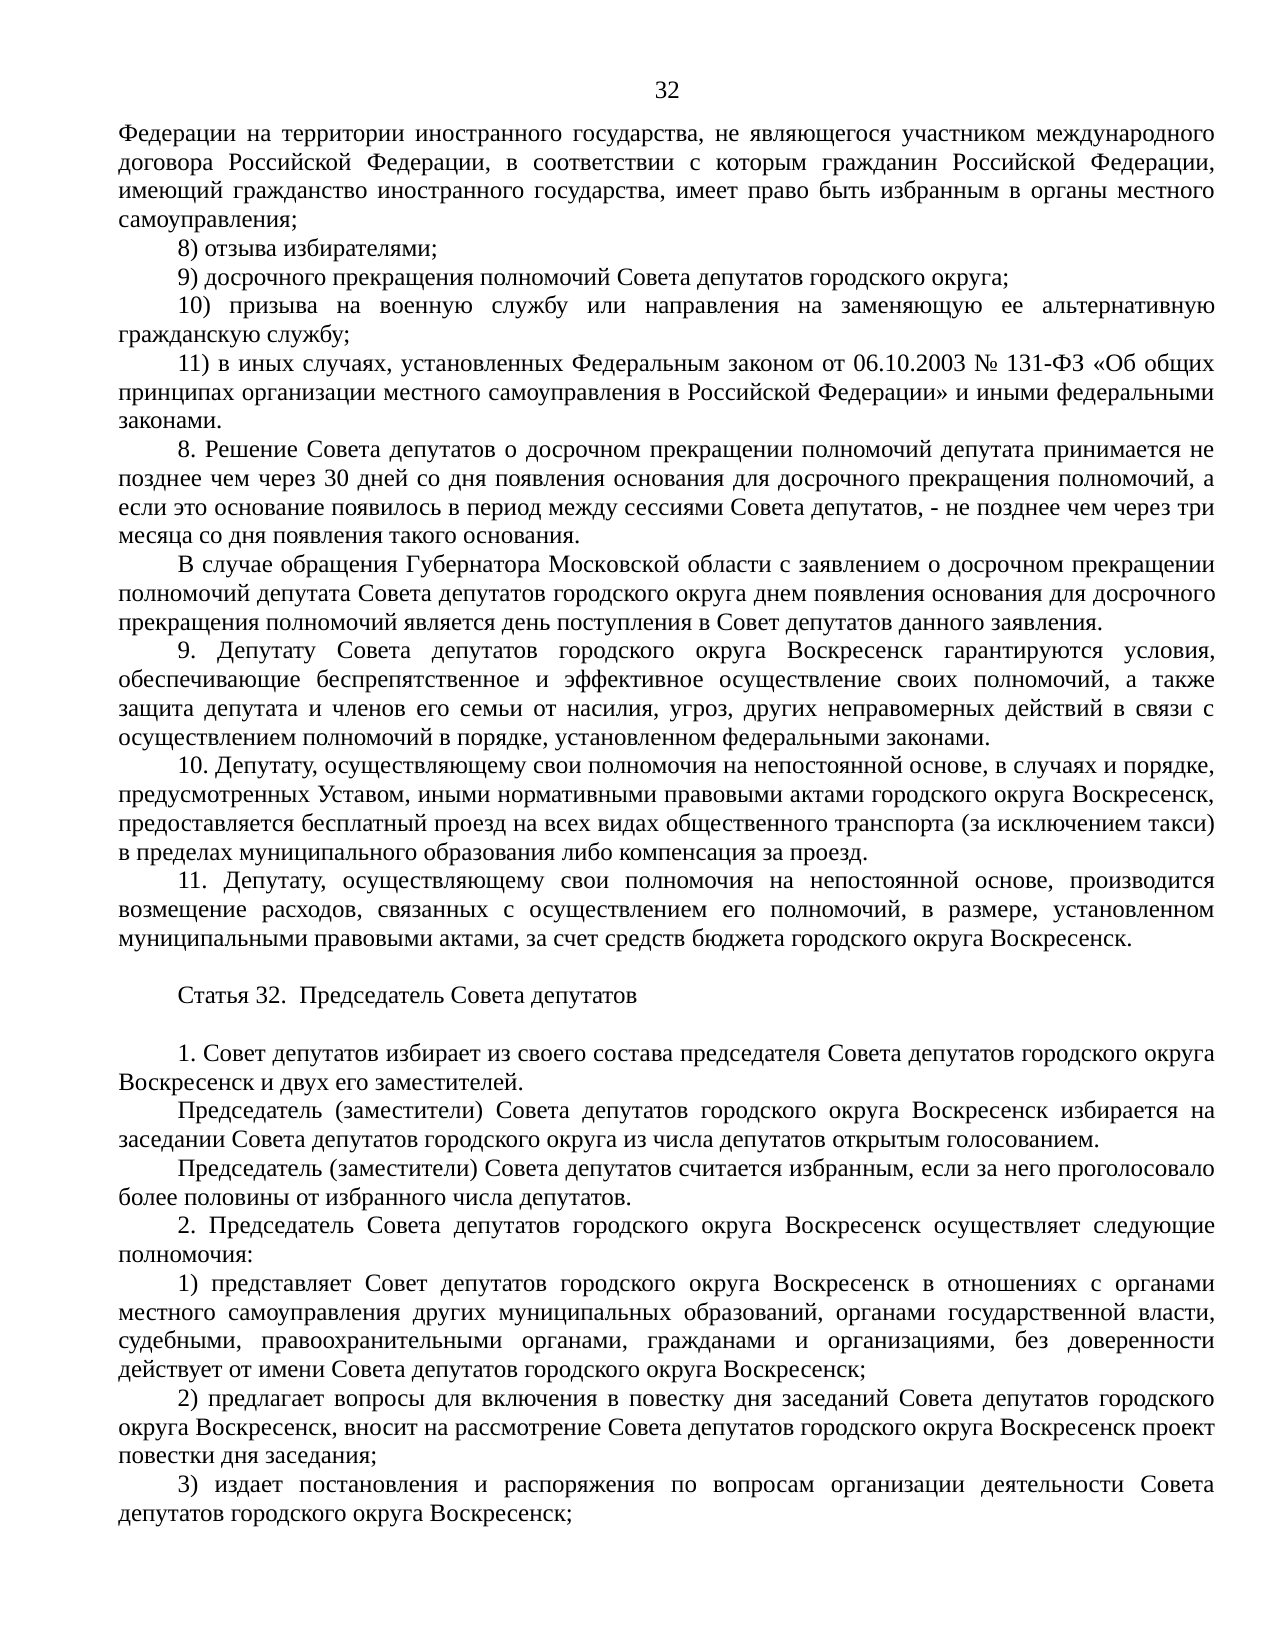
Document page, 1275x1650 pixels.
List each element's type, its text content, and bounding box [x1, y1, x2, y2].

text Статья 32. Председатель Совета депутатов [118, 981, 1216, 1009]
text 2. Председатель Совета депутатов городского округа Воскресенск осуществляет следующие полномочия: [118, 1211, 1216, 1268]
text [118, 118, 1216, 233]
text 10) призыва на военную службу или направления на заменяющую ее альтернативную гражданскую службу; [118, 291, 1216, 348]
text 11. Депутату, осуществляющему свои полномочия на непостоянной основе, производится возмещение расходов, связанных с осуществлением его полномочий, в размере, установленном муниципальными правовыми актами, за счет средств бюджета городского округа Воскресенск. [118, 866, 1216, 952]
text Председатель (заместители) Совета депутатов городского округа Воскресенск избирается на заседании Совета депутатов городского округа из числа депутатов открытым голосованием. [118, 1096, 1216, 1153]
text 10. Депутату, осуществляющему свои полномочия на непостоянной основе, в случаях и порядке, предусмотренных Уставом, иными нормативными правовыми актами городского округа Воскресенск, предоставляется бесплатный проезд на всех видах общественного транспорта (за исключением такси) в пределах муниципального образования либо компенсация за проезд. [118, 751, 1216, 866]
text Председатель (заместители) Совета депутатов считается избранным, если за него проголосовало более половины от избранного числа депутатов. [118, 1153, 1216, 1211]
text 8) отзыва избирателями; [118, 233, 1216, 262]
text 1) представляет Совет депутатов городского округа Воскресенск в отношениях с органами местного самоуправления других муниципальных образований, органами государственной власти, судебными, правоохранительными органами, гражданами и организациями, без доверенности действует от имени Совета депутатов городского округа Воскресенск; [118, 1268, 1216, 1383]
text 9) досрочного прекращения полномочий Совета депутатов городского округа; [118, 262, 1216, 291]
text 9. Депутату Совета депутатов городского округа Воскресенск гарантируются условия, обеспечивающие беспрепятственное и эффективное осуществление своих полномочий, а также защита депутата и членов его семьи от насилия, угроз, других неправомерных действий в связи с осуществлением полномочий в порядке, установленном федеральными законами. [118, 636, 1216, 751]
text 2) предлагает вопросы для включения в повестку дня заседаний Совета депутатов городского округа Воскресенск, вносит на рассмотрение Совета депутатов городского округа Воскресенск проект повестки дня заседания; [118, 1383, 1216, 1469]
text 11) в иных случаях, установленных Федеральным законом от 06.10.2003 № 131-ФЗ «Об общих принципах организации местного самоуправления в Российской Федерации» и иными федеральными законами. [118, 348, 1216, 434]
text В случае обращения Губернатора Московской области с заявлением о досрочном прекращении полномочий депутата Совета депутатов городского округа днем появления основания для досрочного прекращения полномочий является день поступления в Совет депутатов данного заявления. [118, 549, 1216, 636]
text 3) издает постановления и распоряжения по вопросам организации деятельности Совета депутатов городского округа Воскресенск; [118, 1469, 1216, 1527]
text 8. Решение Совета депутатов о досрочном прекращении полномочий депутата принимается не позднее чем через 30 дней со дня появления основания для досрочного прекращения полномочий, а если это основание появилось в период между сессиями Совета депутатов, - не позднее чем через три месяца со дня появления такого основания. [118, 434, 1216, 549]
text 1. Совет депутатов избирает из своего состава председателя Совета депутатов городского округа Воскресенск и двух его заместителей. [118, 1038, 1216, 1096]
